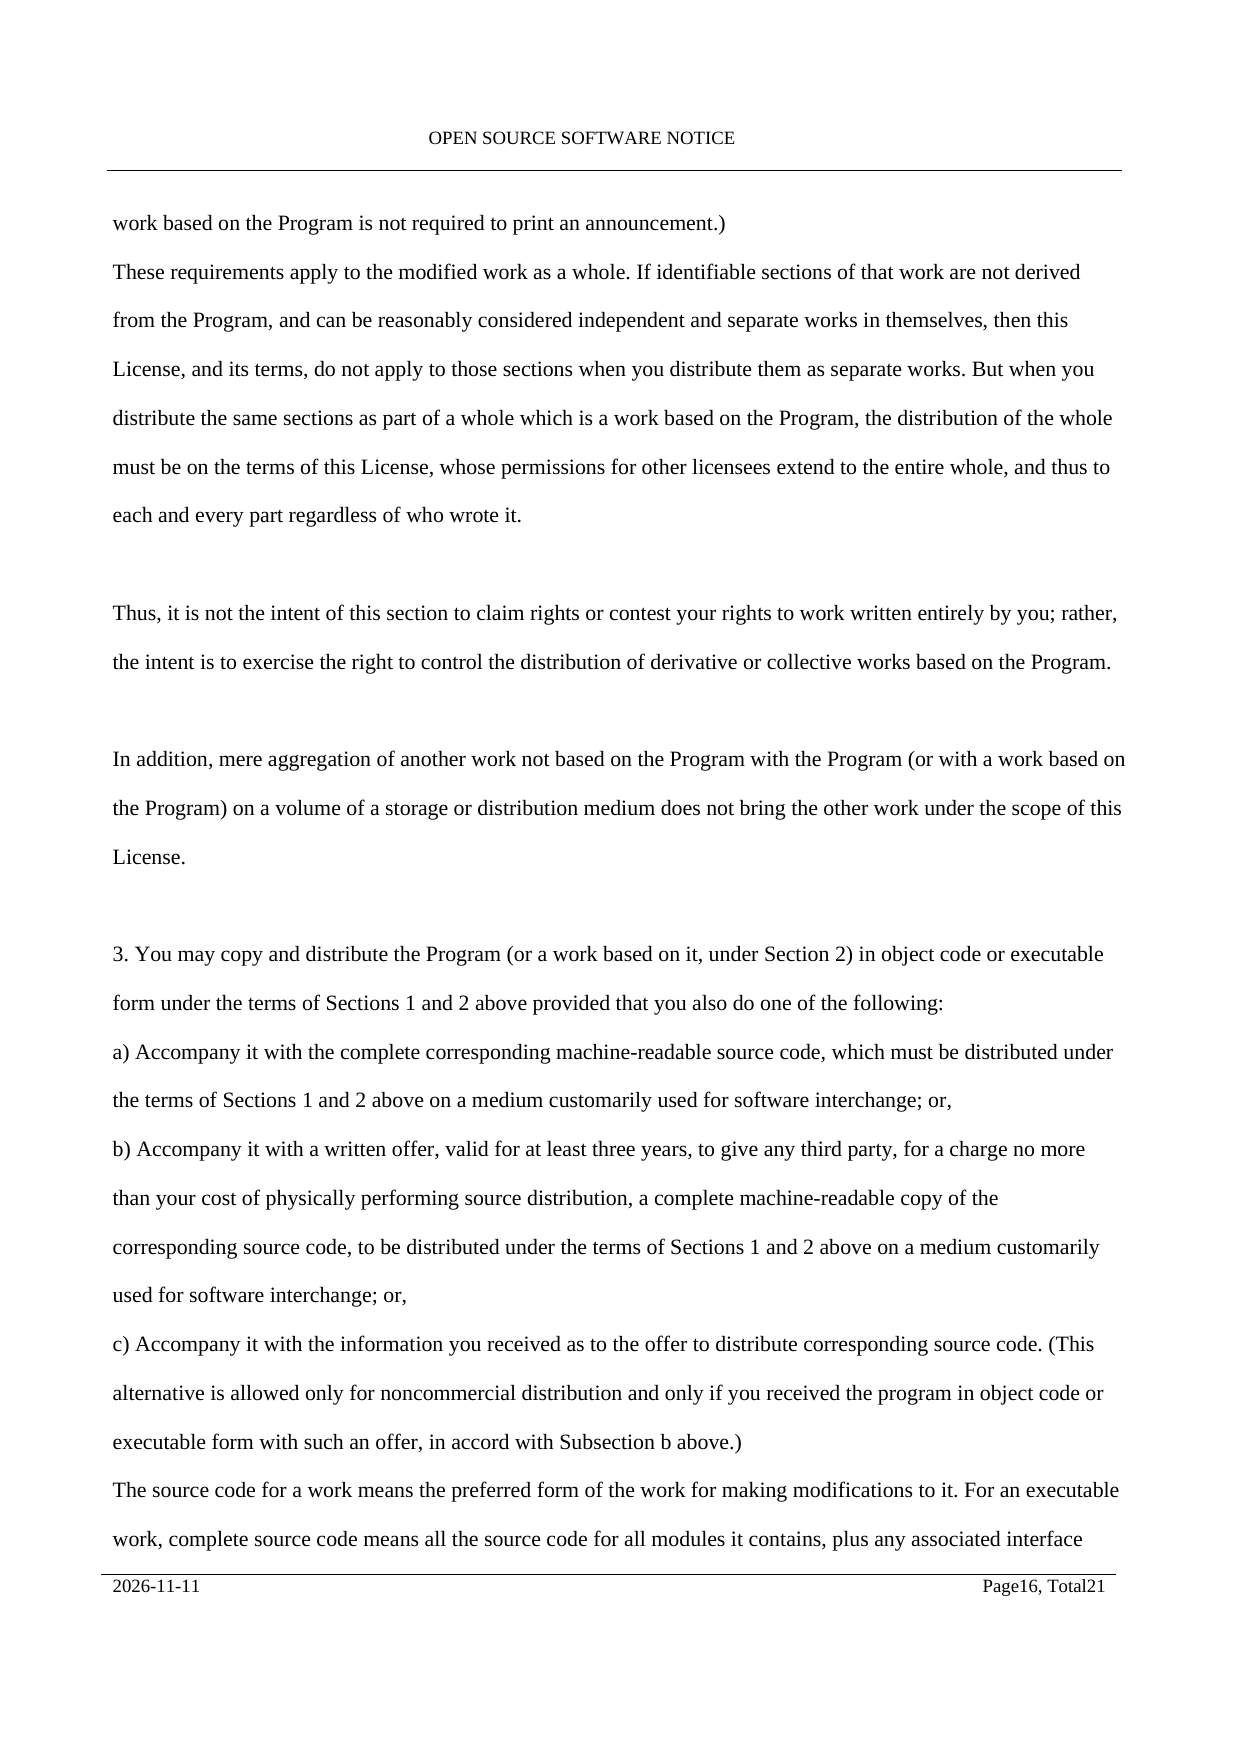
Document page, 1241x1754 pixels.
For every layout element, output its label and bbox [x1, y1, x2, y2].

text [112, 206, 1128, 1555]
